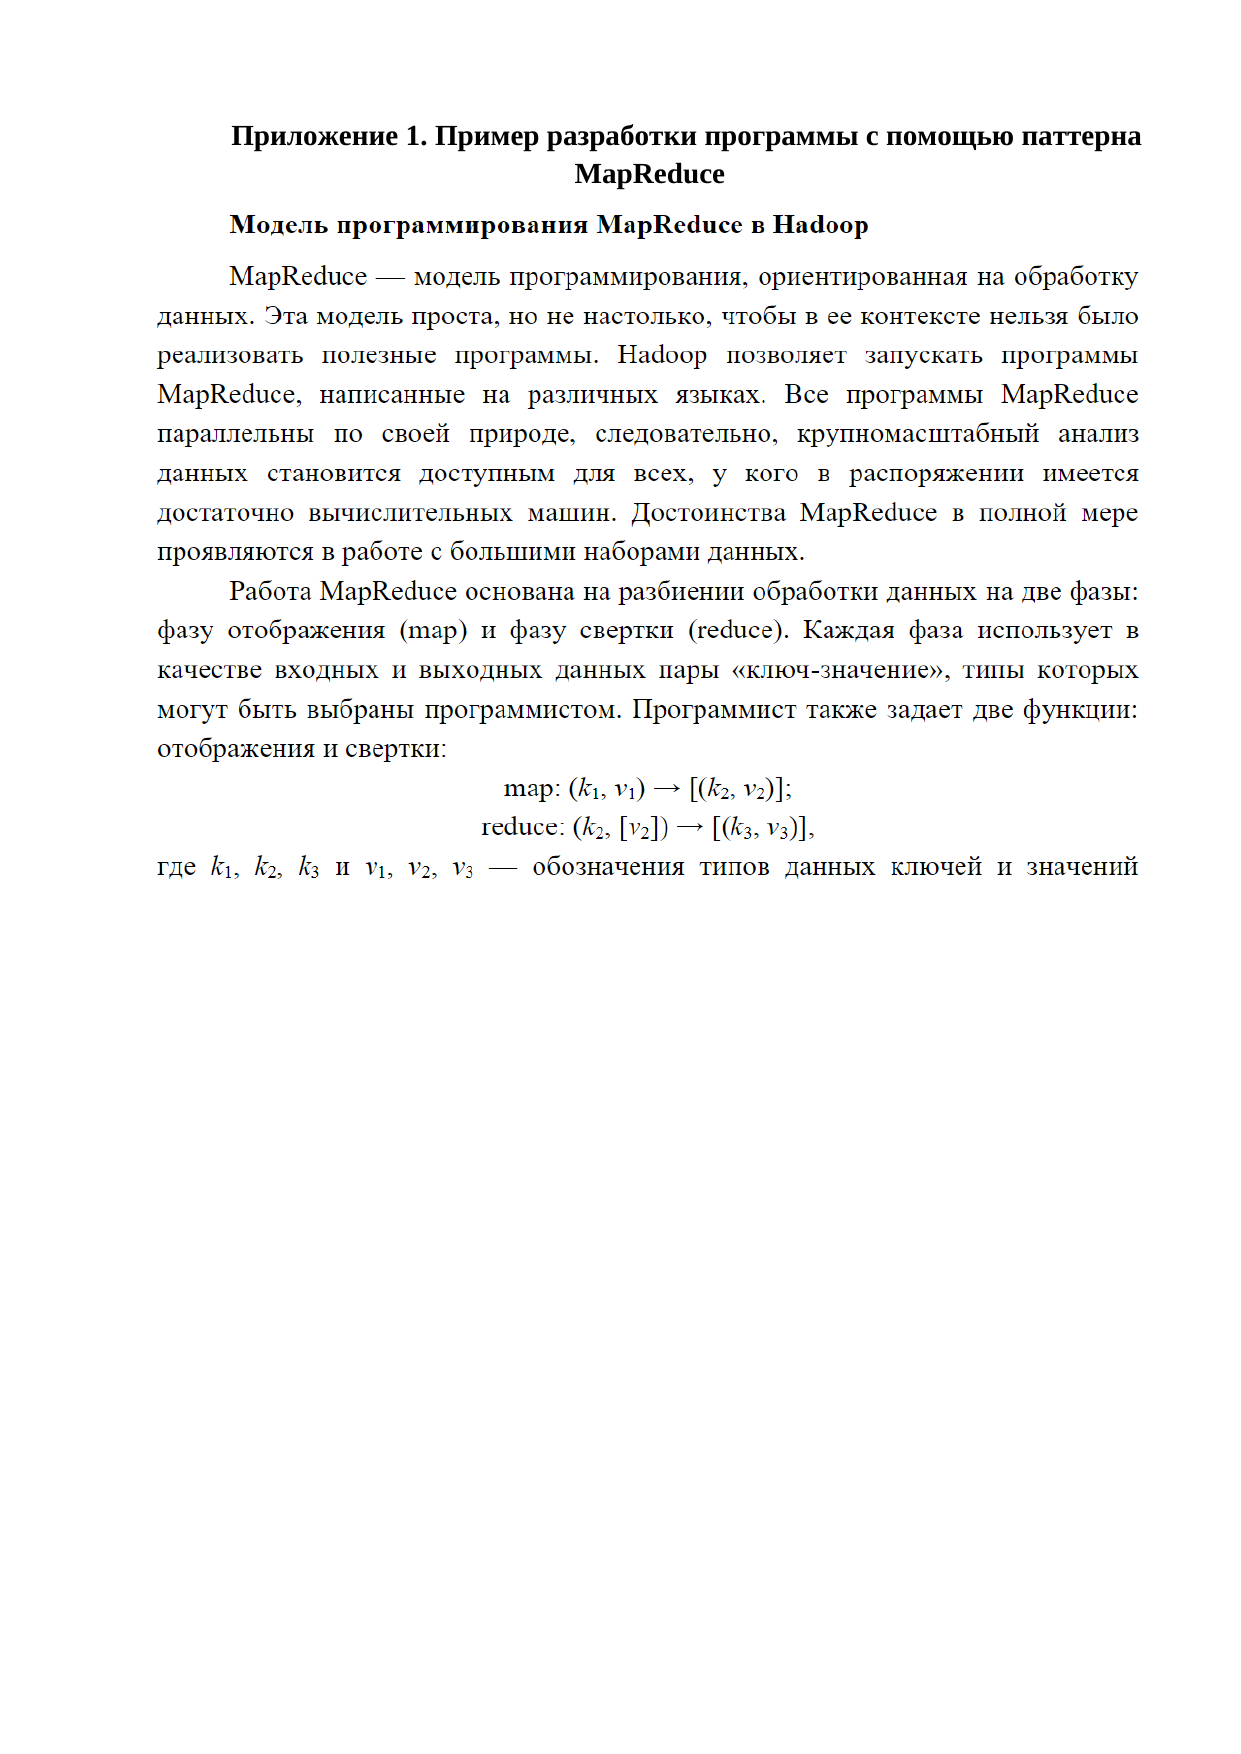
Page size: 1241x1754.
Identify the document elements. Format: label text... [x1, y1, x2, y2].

picture [147, 195, 1153, 886]
text Приложение 1. Пример разработки программы с помощью паттерна MapReduce [148, 118, 1152, 190]
